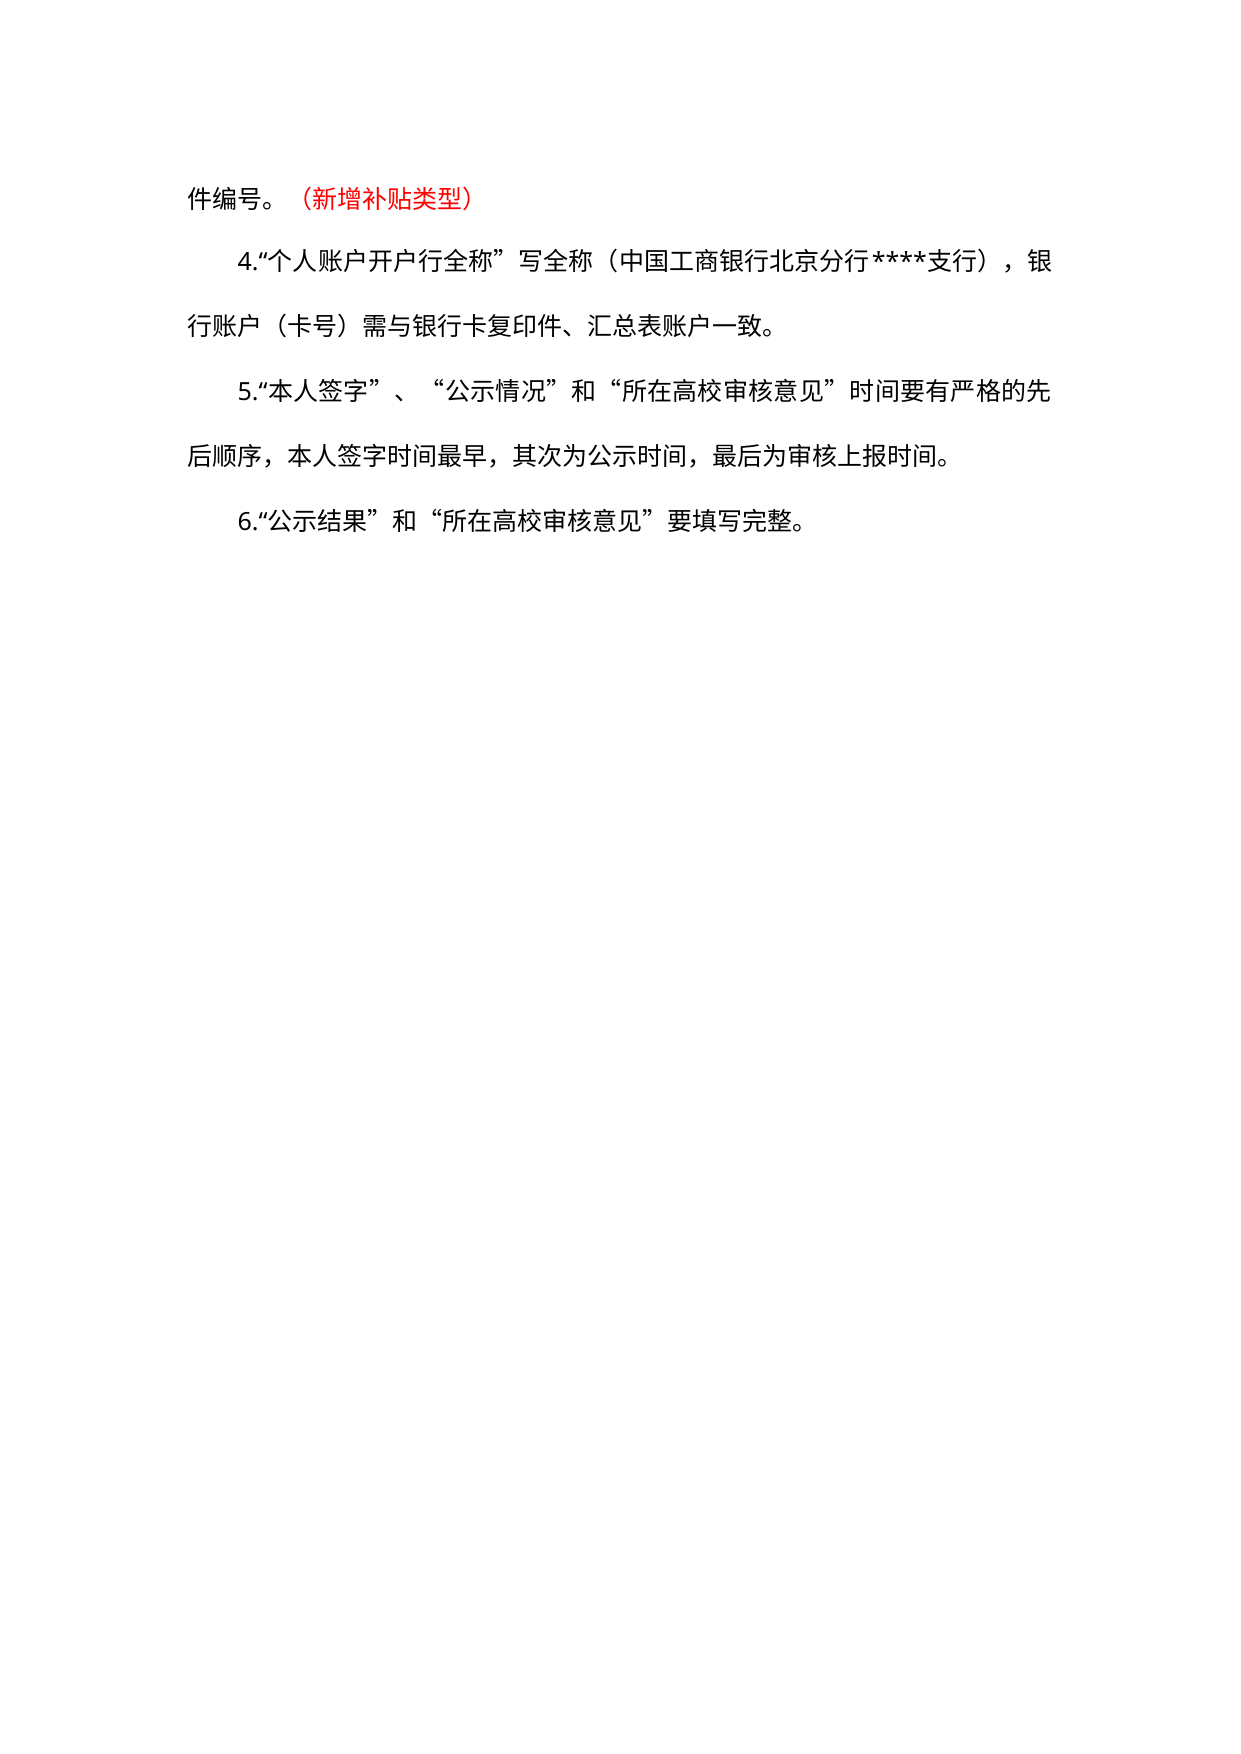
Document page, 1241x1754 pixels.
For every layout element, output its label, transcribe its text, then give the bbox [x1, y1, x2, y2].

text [187, 162, 1053, 227]
text 5.“本人签字”、“公示情况”和“所在高校审核意见”时间要有严格的先后顺序，本人签字时间最早，其次为公示时间，最后为审核上报时间。 [187, 357, 1053, 487]
text 6.“公示结果”和“所在高校审核意见”要填写完整。 [187, 487, 1053, 552]
text 4.“个人账户开户行全称”写全称（中国工商银行北京分行****支行），银行账户（卡号）需与银行卡复印件、汇总表账户一致。 [187, 227, 1053, 357]
